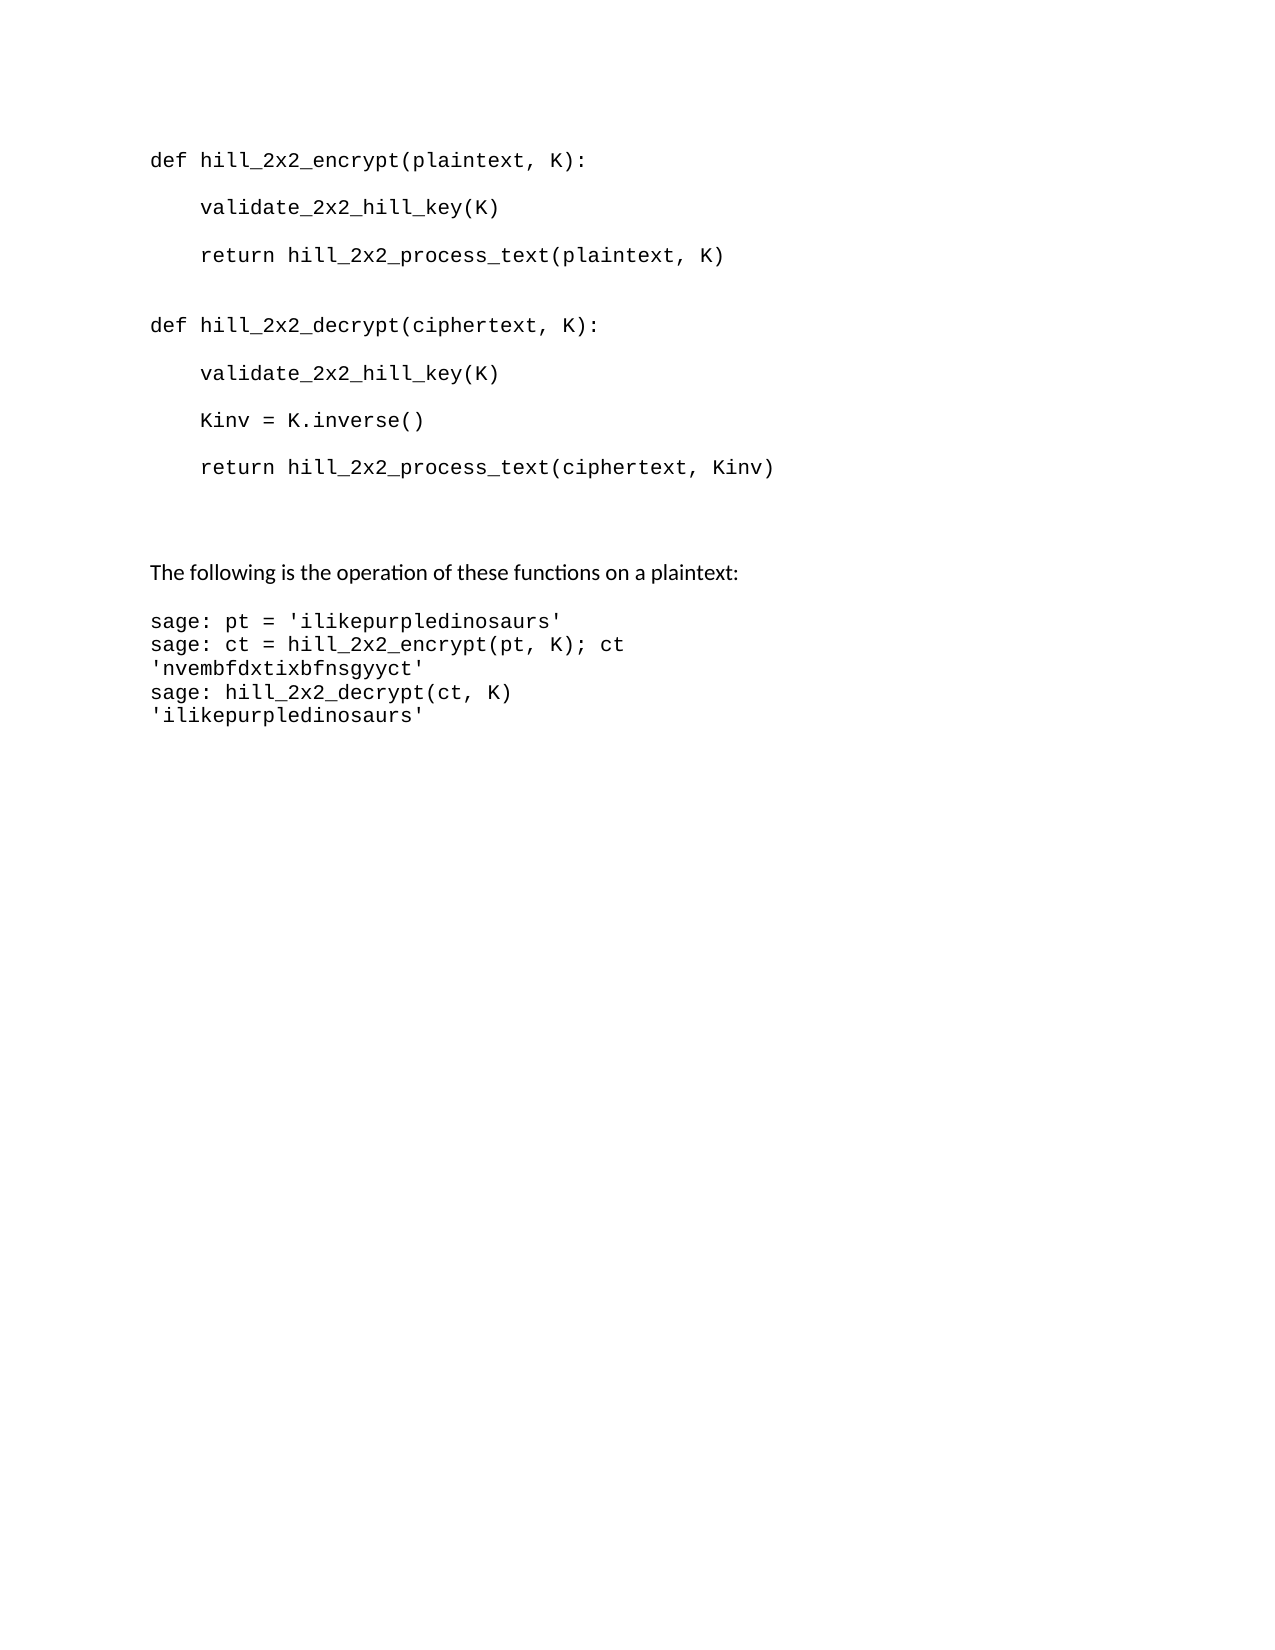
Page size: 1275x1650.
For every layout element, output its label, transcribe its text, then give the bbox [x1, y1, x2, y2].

text 'ilikepurpledinosaurs' [150, 705, 1125, 729]
text return hill_2x2_process_text(plaintext, K) [150, 244, 1125, 268]
text sage: hill_2x2_decrypt(ct, K) [150, 682, 1125, 705]
text return hill_2x2_process_text(ciphertext, Kinv) [150, 457, 1125, 481]
text 'nvembfdxtixbfnsgyyct' [150, 658, 1125, 682]
text def hill_2x2_encrypt(plaintext, K): [150, 150, 1125, 174]
text The following is the operation of these functions on a plaintext: [150, 558, 1125, 586]
text sage: pt = 'ilikepurpledinosaurs' [150, 611, 1125, 634]
text validate_2x2_hill_key(K) [150, 363, 1125, 386]
text validate_2x2_hill_key(K) [150, 197, 1125, 221]
text def hill_2x2_decrypt(ciphertext, K): [150, 316, 1125, 339]
text sage: ct = hill_2x2_encrypt(pt, K); ct [150, 634, 1125, 658]
text Kinv = K.inverse() [150, 410, 1125, 434]
